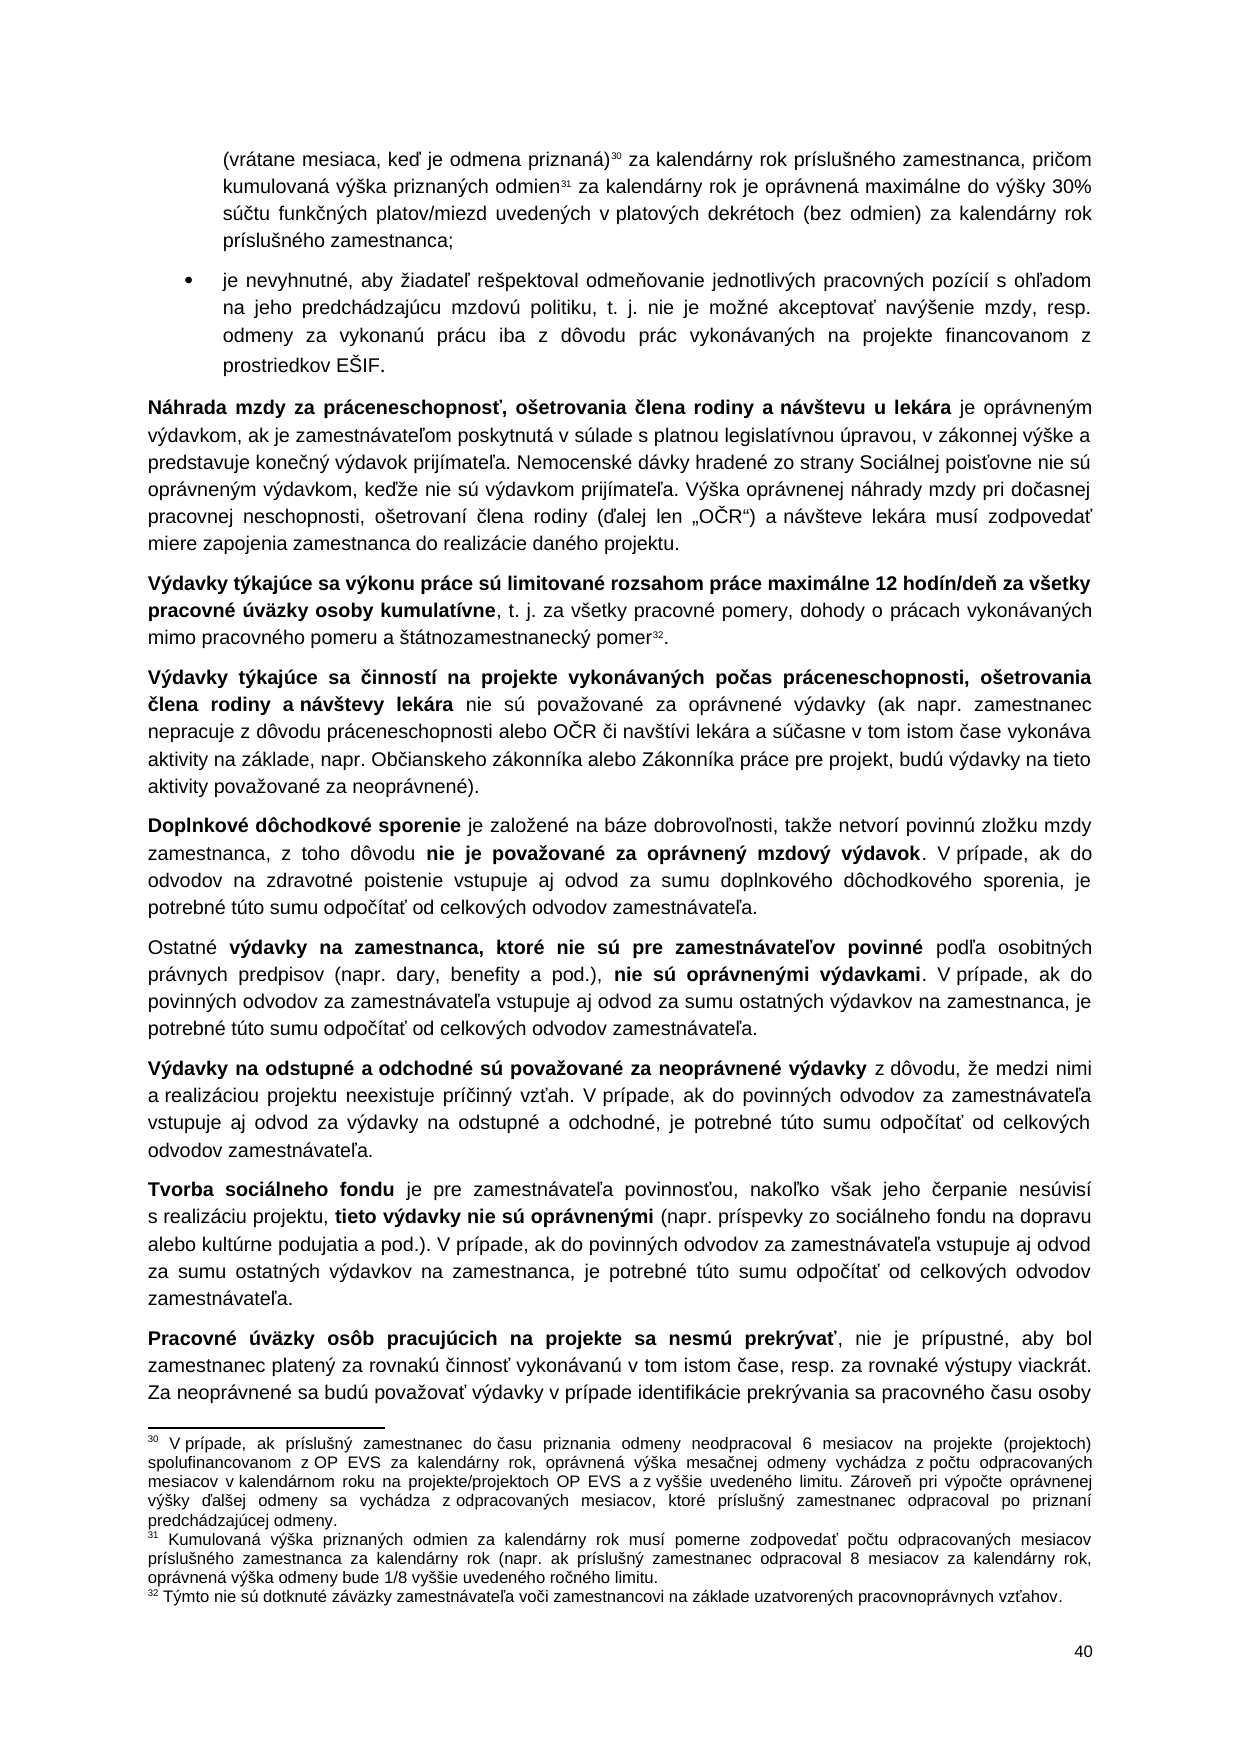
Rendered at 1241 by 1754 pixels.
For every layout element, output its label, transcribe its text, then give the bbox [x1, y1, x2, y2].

list je nevyhnutné, aby žiadateľ rešpektoval odmeňovanie jednotlivých pracovných pozícií s ohľadom na jeho predchádzajúcu mzdovú politiku, t. j. nie je možné akceptovať navýšenie mzdy, resp. odmeny za vykonanú prácu iba z dôvodu prác vykonávaných na projekte financovanom z prostriedkov EŠIF. [185, 269, 1092, 378]
text Výdavky na odstupné a odchodné sú považované za neoprávnené výdavky z dôvodu, že medzi nimi a realizáciou projektu neexistuje príčinný vzťah. V prípade, ak do povinných odvodov za zamestnávateľa vstupuje aj odvod za výdavky na odstupné a odchodné, je potrebné túto sumu odpočítať od celkových odvodov zamestnávateľa. [148, 1057, 1092, 1161]
text Ostatné výdavky na zamestnanca, ktoré nie sú pre zamestnávateľov povinné podľa osobitných právnych predpisov (napr. dary, benefity a pod.), nie sú oprávnenými výdavkami. V prípade, ak do povinných odvodov za zamestnávateľa vstupuje aj odvod za sumu ostatných výdavkov na zamestnanca, je potrebné túto sumu odpočítať od celkových odvodov zamestnávateľa. [148, 936, 1092, 1040]
text Náhrada mzdy za práceneschopnosť, ošetrovania člena rodiny a návštevu u lekára je oprávneným výdavkom, ak je zamestnávateľom poskytnutá v súlade s platnou legislatívnou úpravou, v zákonnej výške a predstavuje konečný výdavok prijímateľa. Nemocenské dávky hradené zo strany Sociálnej poisťovne nie sú oprávneným výdavkom, keďže nie sú výdavkom prijímateľa. Výška oprávnenej náhrady mzdy pri dočasnej pracovnej neschopnosti, ošetrovaní člena rodiny (ďalej len „OČR“) a návšteve lekára musí zodpovedať miere zapojenia zamestnanca do realizácie daného projektu. [148, 396, 1092, 555]
text Výdavky týkajúce sa činností na projekte vykonávaných počas práceneschopnosti, ošetrovania člena rodiny a návštevy lekára nie sú považované za oprávnené výdavky (ak napr. zamestnanec nepracuje z dôvodu práceneschopnosti alebo OČR či navštívi lekára a súčasne v tom istom čase vykonáva aktivity na základe, napr. Občianskeho zákonníka alebo Zákonníka práce pre projekt, budú výdavky na tieto aktivity považované za neoprávnené). [148, 666, 1092, 797]
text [148, 1327, 1092, 1404]
text Doplnkové dôchodkové sporenie je založené na báze dobrovoľnosti, takže netvorí povinnú zložku mzdy zamestnanca, z toho dôvodu nie je považované za oprávnený mzdový výdavok. V prípade, ak do odvodov na zdravotné poistenie vstupuje aj odvod za sumu doplnkového dôchodkového sporenia, je potrebné túto sumu odpočítať od celkových odvodov zamestnávateľa. [148, 814, 1092, 919]
list Tvorba sociálneho fondu je pre zamestnávateľa povinnosťou, nakoľko však jeho čerpanie nesúvisí s realizáciu projektu, tieto výdavky nie sú oprávnenými (napr. príspevky zo sociálneho fondu na dopravu alebo kultúrne podujatia a pod.). V prípade, ak do povinných odvodov za zamestnávateľa vstupuje aj odvod za sumu ostatných výdavkov na zamestnanca, je potrebné túto sumu odpočítať od celkových odvodov zamestnávateľa. [148, 1178, 1092, 1309]
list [185, 148, 1092, 252]
text Výdavky týkajúce sa výkonu práce sú limitované rozsahom práce maximálne 12 hodín/deň za všetky pracovné úväzky osoby kumulatívne, t. j. za všetky pracovné pomery, dohody o prácach vykonávaných mimo pracovného pomeru a štátnozamestnanecký pomer. [148, 572, 1092, 649]
